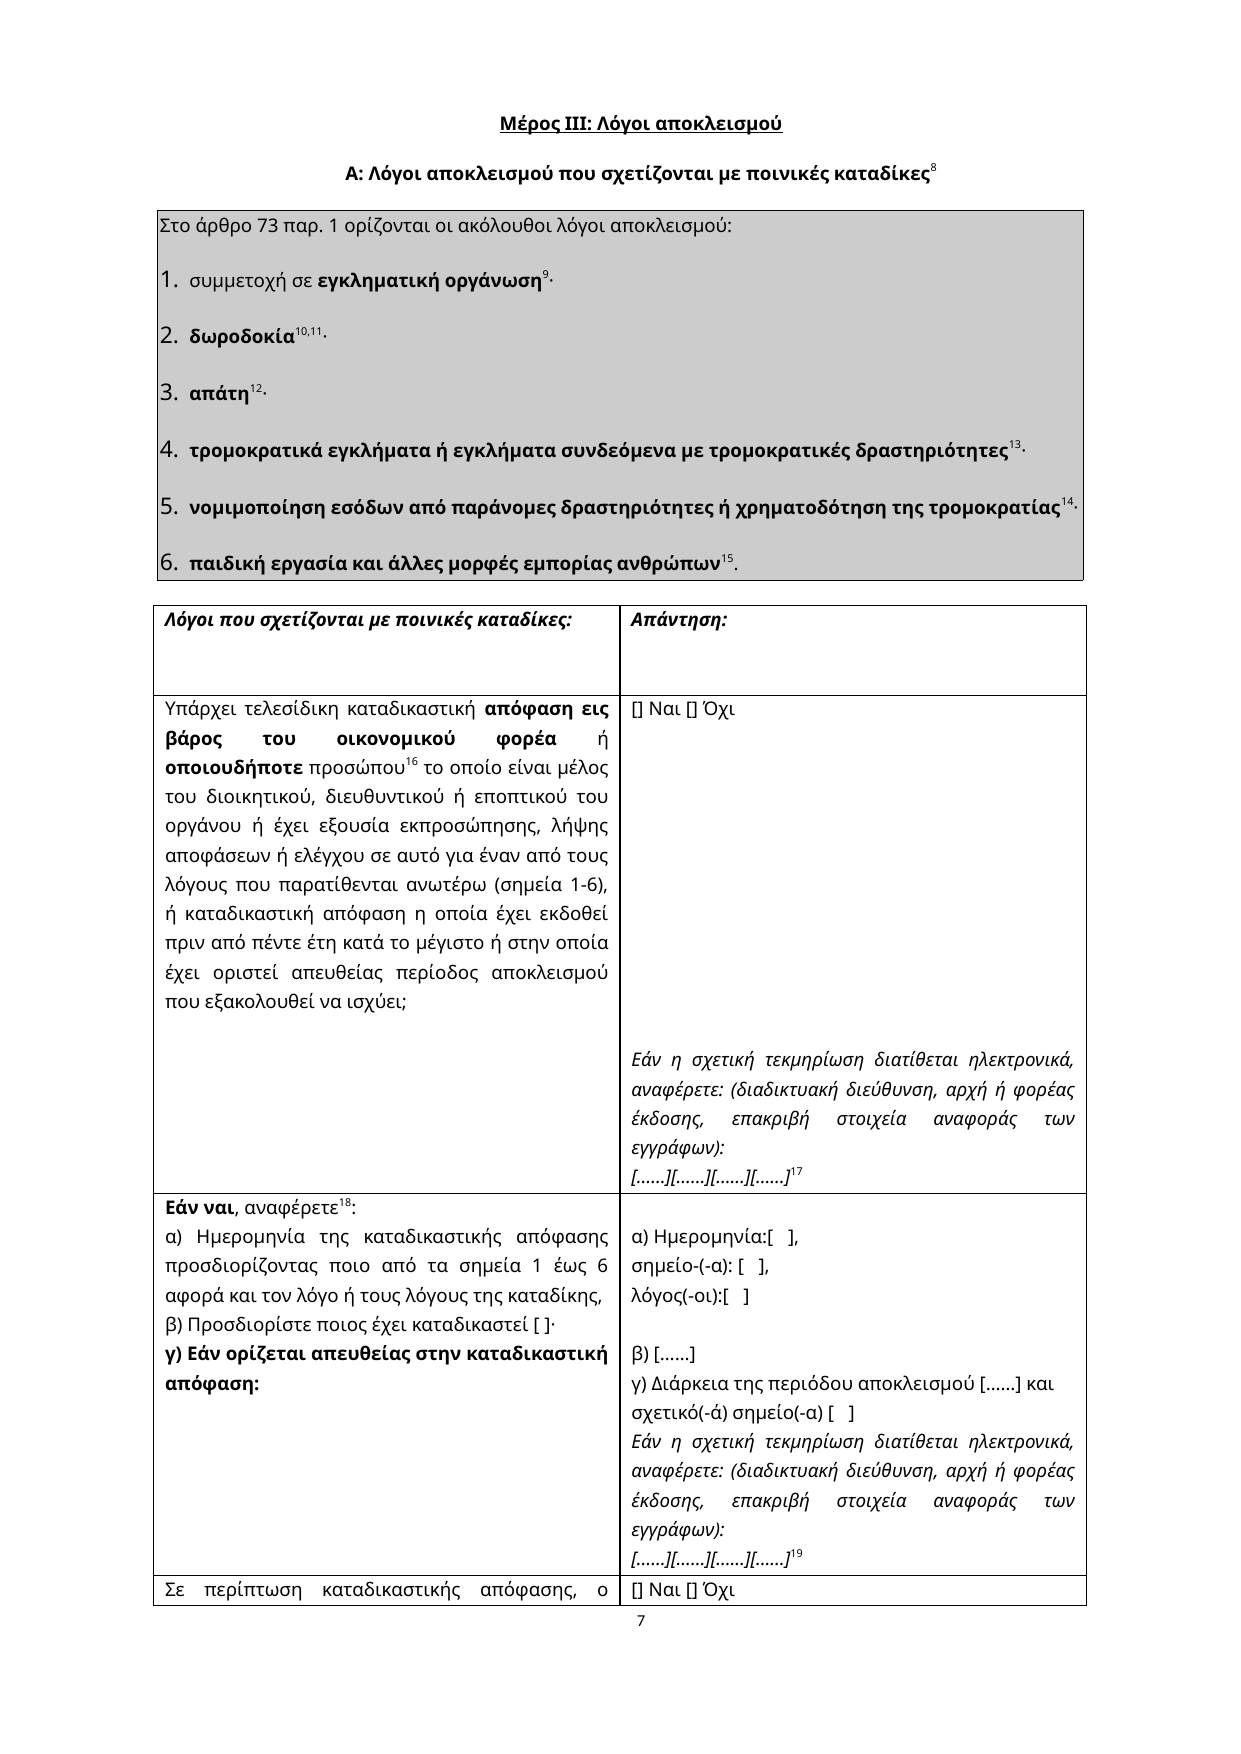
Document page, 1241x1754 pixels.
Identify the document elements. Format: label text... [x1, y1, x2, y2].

list συμμετοχή σε εγκληματική οργάνωση· [158, 260, 1083, 294]
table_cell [154, 1576, 619, 1605]
table_cell Υπάρχει τελεσίδικη καταδικαστική απόφαση εις βάρος του οικονομικού φορέα ή οποιουδήποτε προσώπου το οποίο είναι μέλος του διοικητικού, διευθυντικού ή εποπτικού του οργάνου ή έχει εξουσία εκπροσώπησης, λήψης αποφάσεων ή ελέγχου σε αυτό για έναν από τους λόγους που παρατίθενται ανωτέρω (σημεία 1-6), ή καταδικαστική απόφαση η οποία έχει εκδοθεί πριν από πέντε έτη κατά το μέγιστο ή στην οποία έχει οριστεί απευθείας περίοδος αποκλεισμού που εξακολουθεί να ισχύει; [154, 696, 619, 1193]
text Α: Λόγοι αποκλεισμού που σχετίζονται με ποινικές καταδίκες [159, 160, 1081, 186]
table_cell α) Ημερομηνία:[ ], σημείο-(-α): [ ], λόγος(-οι):[ ] β) [……] γ) Διάρκεια της περιόδου αποκλεισμού [……] και σχετικό(-ά) σημείο(-α) [ ] Εάν η σχετική τεκμηρίωση διατίθεται ηλεκτρονικά, αναφέρετε: (διαδικτυακή διεύθυνση, αρχή ή φορέας έκδοσης, επακριβή στοιχεία αναφοράς των εγγράφων): [……][……][……][……] [621, 1194, 1086, 1575]
table_header Απάντηση: [621, 606, 1086, 694]
list νομιμοποίηση εσόδων από παράνομες δραστηριότητες ή χρηματοδότηση της τρομοκρατίας· [158, 487, 1083, 521]
table_cell [] Ναι [] Όχι [621, 1576, 1086, 1605]
text Μέρος III: Λόγοι αποκλεισμού [159, 110, 1081, 135]
table_cell [] Ναι [] Όχι Εάν η σχετική τεκμηρίωση διατίθεται ηλεκτρονικά, αναφέρετε: (διαδικτυακή διεύθυνση, αρχή ή φορέας έκδοσης, επακριβή στοιχεία αναφοράς των εγγράφων): [……][……][……][……] [621, 696, 1086, 1193]
list τρομοκρατικά εγκλήματα ή εγκλήματα συνδεόμενα με τρομοκρατικές δραστηριότητες· [158, 431, 1083, 464]
list παιδική εργασία και άλλες μορφές εμπορίας ανθρώπων. [158, 544, 1083, 580]
text Στο άρθρο 73 παρ. 1 ορίζονται οι ακόλουθοι λόγοι αποκλεισμού: [158, 211, 1083, 238]
list απάτη· [158, 374, 1083, 407]
list δωροδοκία,· [158, 317, 1083, 351]
table_header Λόγοι που σχετίζονται με ποινικές καταδίκες: [154, 606, 619, 694]
table_cell Εάν ναι, αναφέρετε: α) Ημερομηνία της καταδικαστικής απόφασης προσδιορίζοντας ποιο από τα σημεία 1 έως 6 αφορά και τον λόγο ή τους λόγους της καταδίκης, β) Προσδιορίστε ποιος έχει καταδικαστεί [ ]· γ) Εάν ορίζεται απευθείας στην καταδικαστική απόφαση: [154, 1194, 619, 1575]
